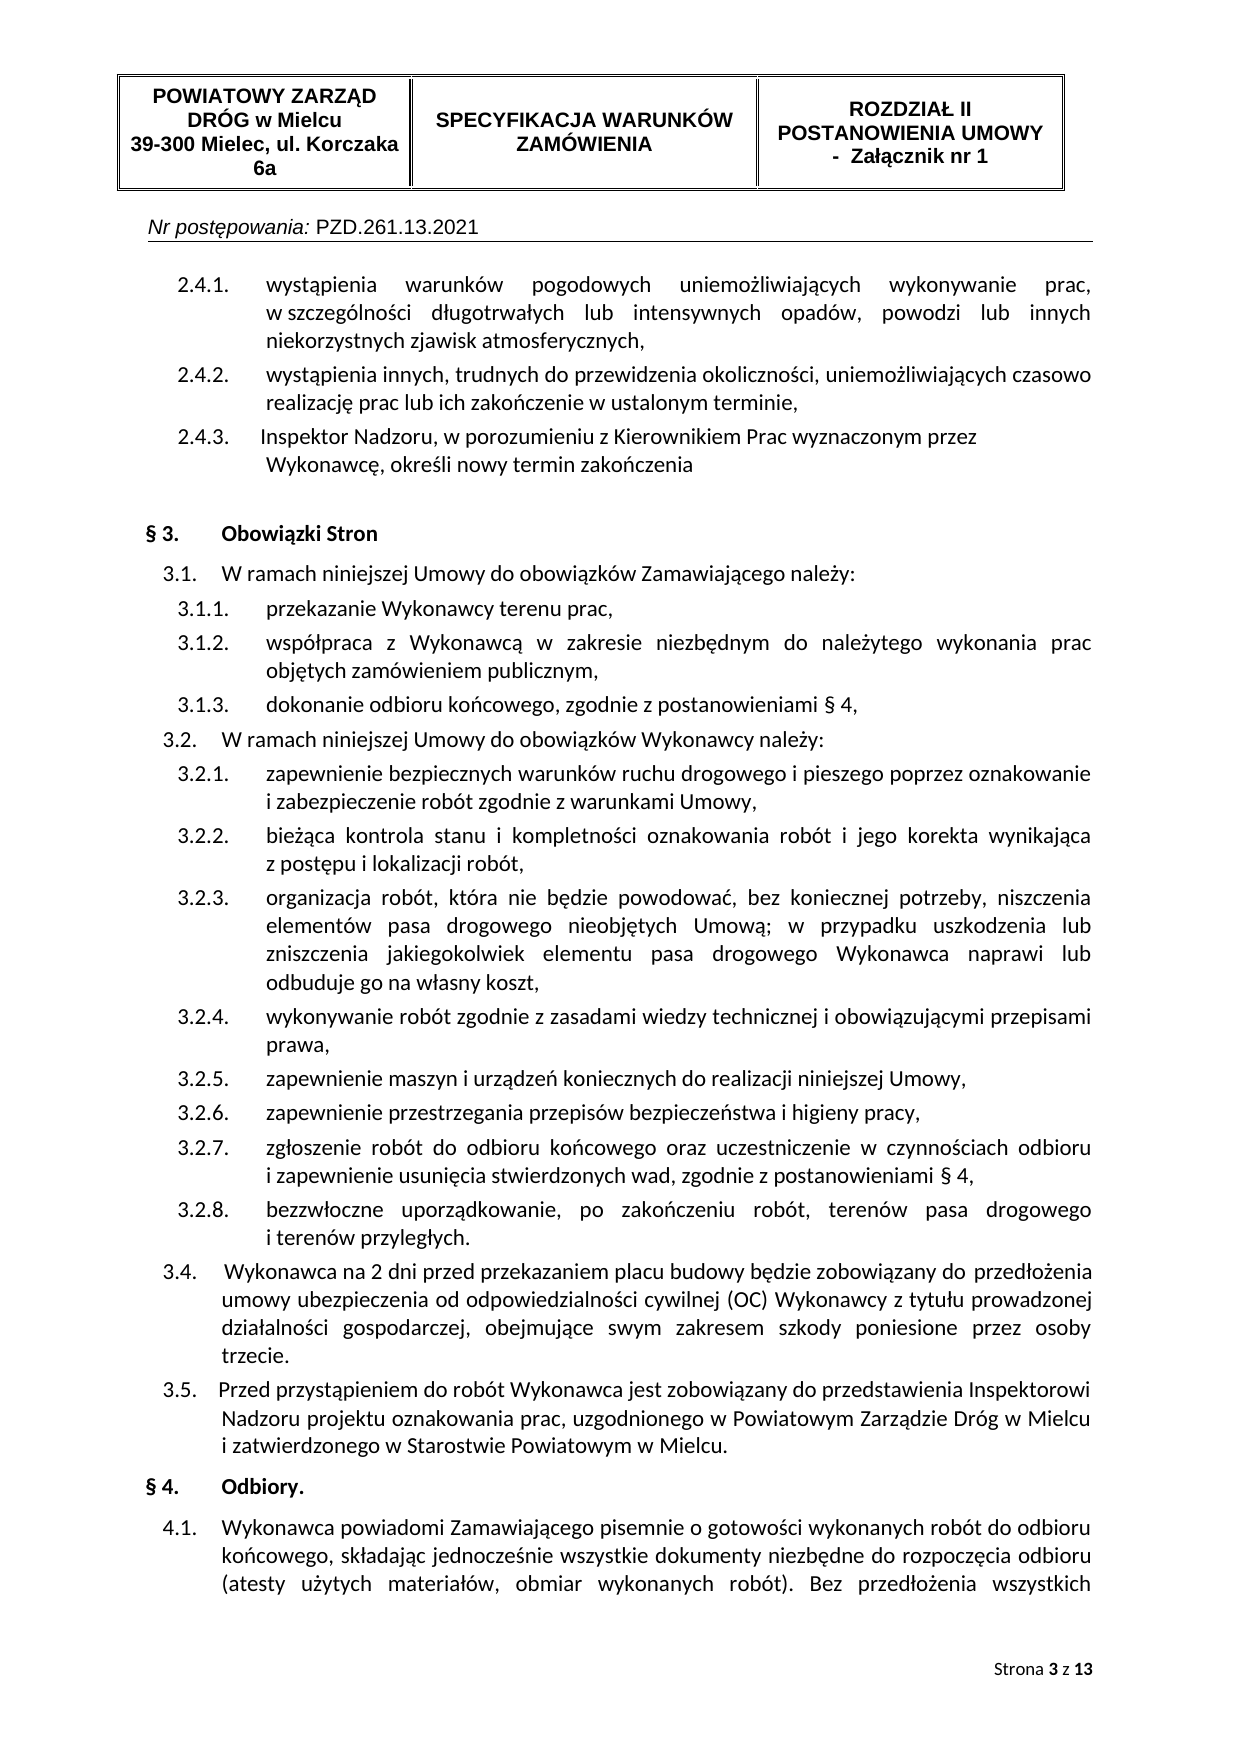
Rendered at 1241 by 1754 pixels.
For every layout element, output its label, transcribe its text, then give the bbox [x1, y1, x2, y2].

subtitle przekazanie Wykonawcy terenu prac, [177, 594, 1093, 622]
subtitle Odbiory. [162, 1472, 1093, 1500]
text 2.4.3. Inspektor Nadzoru, w porozumieniu z Kierownikiem Prac wyznaczonym przez Wykonawcę, określi nowy termin zakończenia [177, 422, 1093, 478]
subtitle zapewnienie maszyn i urządzeń koniecznych do realizacji niniejszej Umowy, [177, 1064, 1093, 1092]
subtitle wystąpienia warunków pogodowych uniemożliwiających wykonywanie prac, w szczególności długotrwałych lub intensywnych opadów, powodzi lub innych niekorzystnych zjawisk atmosferycznych, [177, 270, 1093, 354]
subtitle zapewnienie bezpiecznych warunków ruchu drogowego i pieszego poprzez oznakowanie i zabezpieczenie robót zgodnie z warunkami Umowy, [177, 759, 1093, 815]
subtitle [162, 1513, 1093, 1597]
subtitle wykonywanie robót zgodnie z zasadami wiedzy technicznej i obowiązującymi przepisami prawa, [177, 1002, 1093, 1058]
subtitle zapewnienie przestrzegania przepisów bezpieczeństwa i higieny pracy, [177, 1098, 1093, 1126]
subtitle dokonanie odbioru końcowego, zgodnie z postanowieniami § 4, [177, 690, 1093, 718]
subtitle wystąpienia innych, trudnych do przewidzenia okoliczności, uniemożliwiających czasowo realizację prac lub ich zakończenie w ustalonym terminie, [177, 360, 1093, 416]
subtitle W ramach niniejszej Umowy do obowiązków Wykonawcy należy: [162, 725, 1093, 753]
text 3.5. Przed przystąpieniem do robót Wykonawca jest zobowiązany do przedstawienia Inspektorowi Nadzoru projektu oznakowania prac, uzgodnionego w Powiatowym Zarządzie Dróg w Mielcu i zatwierdzonego w Starostwie Powiatowym w Mielcu. [162, 1376, 1093, 1460]
subtitle organizacja robót, która nie będzie powodować, bez koniecznej potrzeby, niszczenia elementów pasa drogowego nieobjętych Umową; w przypadku uszkodzenia lub zniszczenia jakiegokolwiek elementu pasa drogowego Wykonawca naprawi lub odbuduje go na własny koszt, [177, 883, 1093, 996]
subtitle W ramach niniejszej Umowy do obowiązków Zamawiającego należy: [162, 559, 1093, 588]
subtitle współpraca z Wykonawcą w zakresie niezbędnym do należytego wykonania prac objętych zamówieniem publicznym, [177, 628, 1093, 684]
subtitle zgłoszenie robót do odbioru końcowego oraz uczestniczenie w czynnościach odbioru i zapewnienie usunięcia stwierdzonych wad, zgodnie z postanowieniami § 4, [177, 1133, 1093, 1189]
subtitle bieżąca kontrola stanu i kompletności oznakowania robót i jego korekta wynikająca z postępu i lokalizacji robót, [177, 821, 1093, 877]
subtitle bezzwłoczne uporządkowanie, po zakończeniu robót, terenów pasa drogowego i terenów przyległych. [177, 1195, 1093, 1251]
text 3.4. Wykonawca na 2 dni przed przekazaniem placu budowy będzie zobowiązany do przedłożenia umowy ubezpieczenia od odpowiedzialności cywilnej (OC) Wykonawcy z tytułu prowadzonej działalności gospodarczej, obejmujące swym zakresem szkody poniesione przez osoby trzecie. [162, 1257, 1093, 1369]
subtitle Obowiązki Stron [162, 519, 1093, 547]
